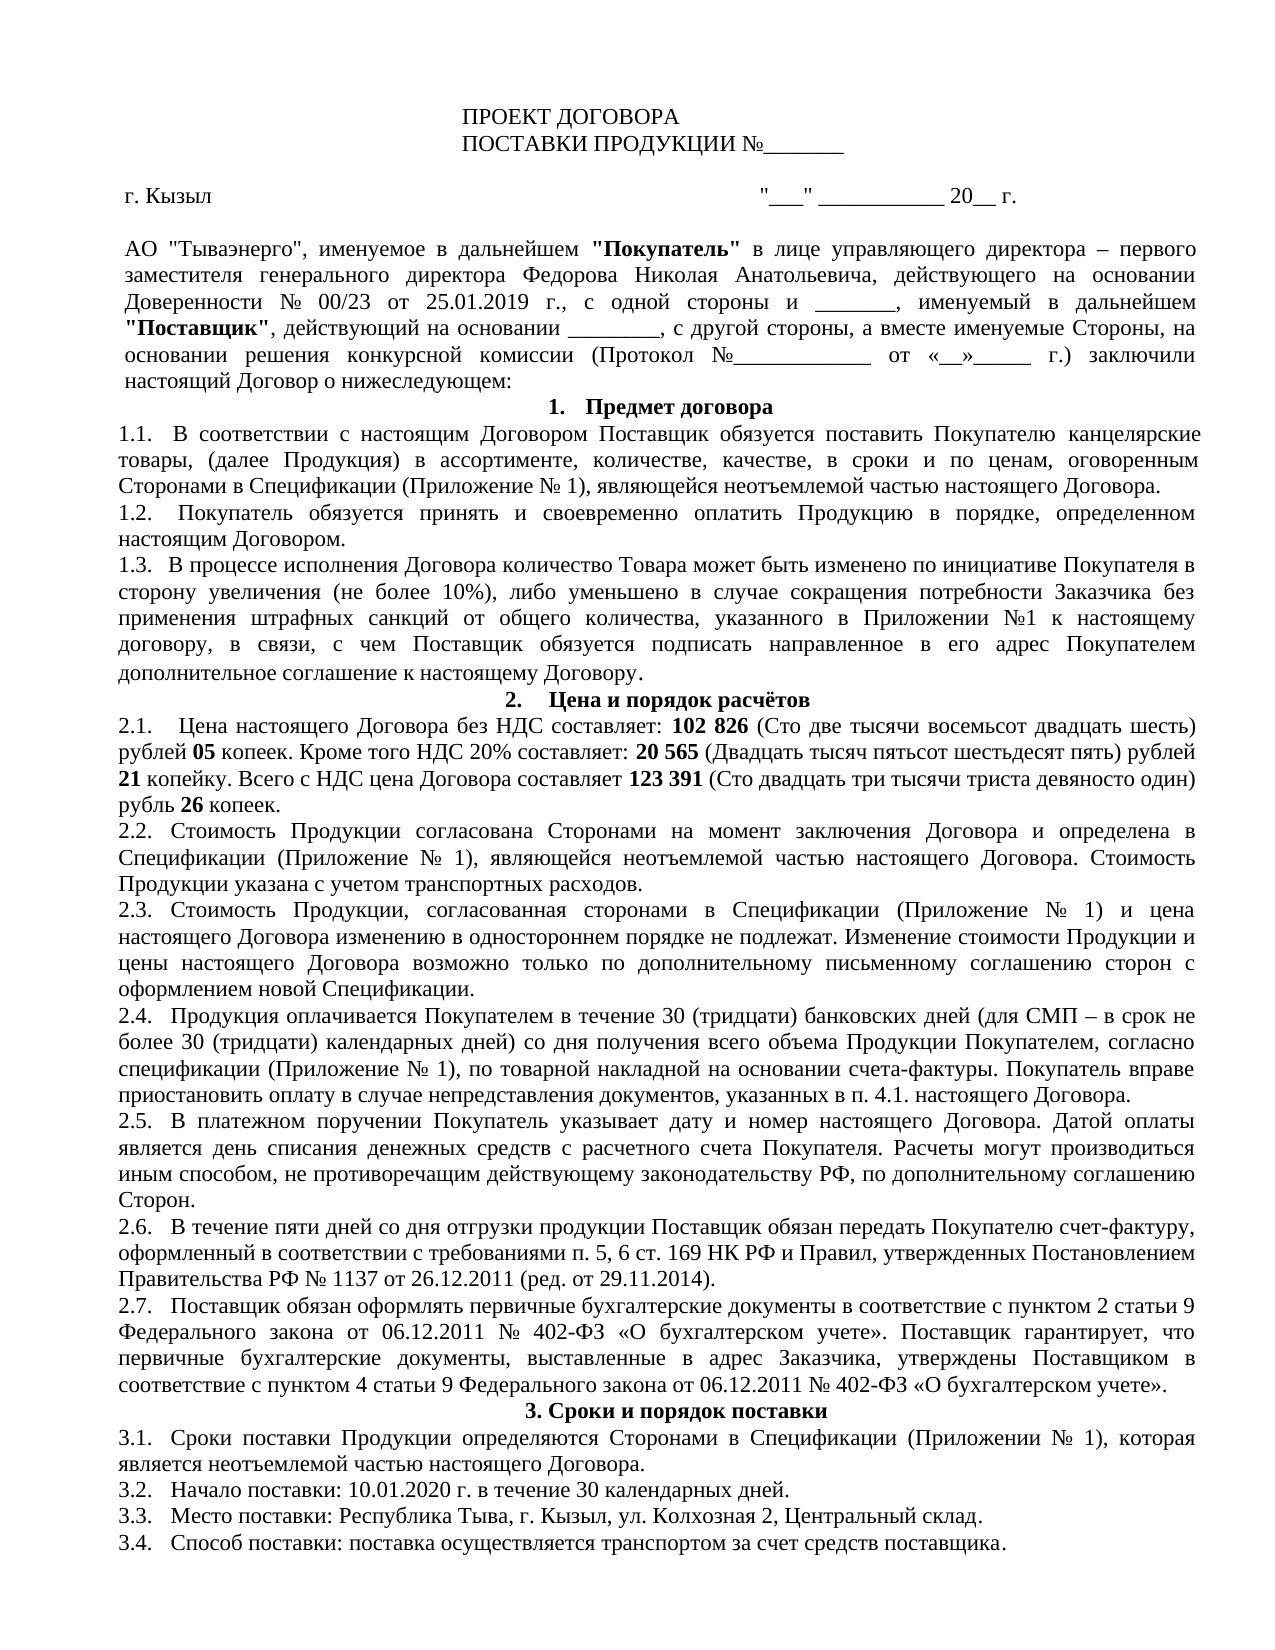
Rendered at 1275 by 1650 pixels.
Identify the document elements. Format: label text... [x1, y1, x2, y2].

list Поставщик обязан оформлять первичные бухгалтерские документы в соответствие с пунктом 2 статьи 9 Федерального закона от 06.12.2011 № 402-ФЗ «О бухгалтерском учете». Поставщик гарантирует, что первичные бухгалтерские документы, выставленные в адрес Заказчика, утверждены Поставщиком в соответствие с пунктом 4 статьи 9 Федерального закона от 06.12.2011 № 402-ФЗ «О бухгалтерском учете». [118, 1292, 1197, 1397]
list Стоимость Продукции согласована Сторонами на момент заключения Договора и определена в Спецификации (Приложение № 1), являющейся неотъемлемой частью настоящего Договора. Стоимость Продукции указана с учетом транспортных расходов. [118, 817, 1197, 896]
list Цена и порядок расчётов [118, 686, 1197, 712]
list Предмет договора [124, 393, 1197, 420]
list Место поставки: Республика Тыва, г. Кызыл, ул. Колхозная 2, Центральный склад. [118, 1503, 1197, 1529]
list В процессе исполнения Договора количество Товара может быть изменено по инициативе Покупателя в сторону увеличения (не более 10%), либо уменьшено в случае сокращения потребности Заказчика без применения штрафных санкций от общего количества, указанного в Приложении №1 к настоящему договору, в связи, с чем Поставщик обязуется подписать направленное в его адрес Покупателем дополнительное соглашение к настоящему Договору. [118, 551, 1197, 686]
text г. Кызыл "___" ___________ 20__ г. [124, 182, 1197, 209]
title ПРОЕКТ ДОГОВОРА [118, 103, 1275, 130]
list В платежном поручении Покупатель указывает дату и номер настоящего Договора. Датой оплаты является день списания денежных средств с расчетного счета Покупателя. Расчеты могут производиться иным способом, не противоречащим действующему законодательству РФ, по дополнительному соглашению Сторон. [118, 1107, 1197, 1213]
list Сроки поставки Продукции определяются Сторонами в Спецификации (Приложении № 1), которая является неотъемлемой частью настоящего Договора. [118, 1423, 1197, 1476]
list В соответствии с настоящим Договором Поставщик обязуется поставить Покупателю канцелярские товары, (далее Продукция) в ассортименте, количестве, качестве, в сроки и по ценам, оговоренным Сторонами в Спецификации (Приложение № 1), являющейся неотъемлемой частью настоящего Договора. [118, 420, 1201, 499]
list Цена настоящего Договора без НДС составляет: 102 826 (Сто две тысячи восемьсот двадцать шесть) рублей 05 копеек. Кроме того НДС 20% составляет: 20 565 (Двадцать тысяч пятьсот шестьдесят пять) рублей 21 копейку. Всего с НДС цена Договора составляет 123 391 (Сто двадцать три тысячи триста девяносто один) рубль 26 копеек. [118, 712, 1197, 817]
list Способ поставки: поставка осуществляется транспортом за счет средств поставщика. [118, 1529, 1201, 1555]
list 3. Сроки и порядок поставки [118, 1397, 1197, 1423]
list В течение пяти дней со дня отгрузки продукции Поставщик обязан передать Покупателю счет-фактуру, оформленный в соответствии с требованиями п. 5, 6 ст. 169 НК РФ и Правил, утвержденных Постановлением Правительства РФ № 1137 от 26.12.2011 (ред. от 29.11.2014). [118, 1213, 1197, 1292]
title ПОСТАВКИ ПРОДУКЦИИ №_______ [124, 130, 1275, 156]
text АО "Тываэнерго", именуемое в дальнейшем "Покупатель" в лице управляющего директора – первого заместителя генерального директора Федорова Николая Анатольевича, действующего на основании Доверенности № 00/23 от 25.01.2019 г., с одной стороны и _______, именуемый в дальнейшем "Поставщик", действующий на основании ________, с другой стороны, а вместе именуемые Стороны, на основании решения конкурсной комиссии (Протокол №____________ от «__»_____ г.) заключили настоящий Договор о нижеследующем: [124, 235, 1197, 393]
list Покупатель обязуется принять и своевременно оплатить Продукцию в порядке, определенном настоящим Договором. [118, 499, 1197, 551]
list Стоимость Продукции, согласованная сторонами в Спецификации (Приложение № 1) и цена настоящего Договора изменению в одностороннем порядке не подлежат. Изменение стоимости Продукции и цены настоящего Договора возможно только по дополнительному письменному соглашению сторон с оформлением новой Спецификации. [118, 896, 1197, 1002]
list Продукция оплачивается Покупателем в течение 30 (тридцати) банковских дней (для СМП – в срок не более 30 (тридцати) календарных дней) со дня получения всего объема Продукции Покупателем, согласно спецификации (Приложение № 1), по товарной накладной на основании счета-фактуры. Покупатель вправе приостановить оплату в случае непредставления документов, указанных в п. 4.1. настоящего Договора. [118, 1002, 1197, 1107]
list Начало поставки: 10.01.2020 г. в течение 30 календарных дней. [118, 1476, 1197, 1503]
